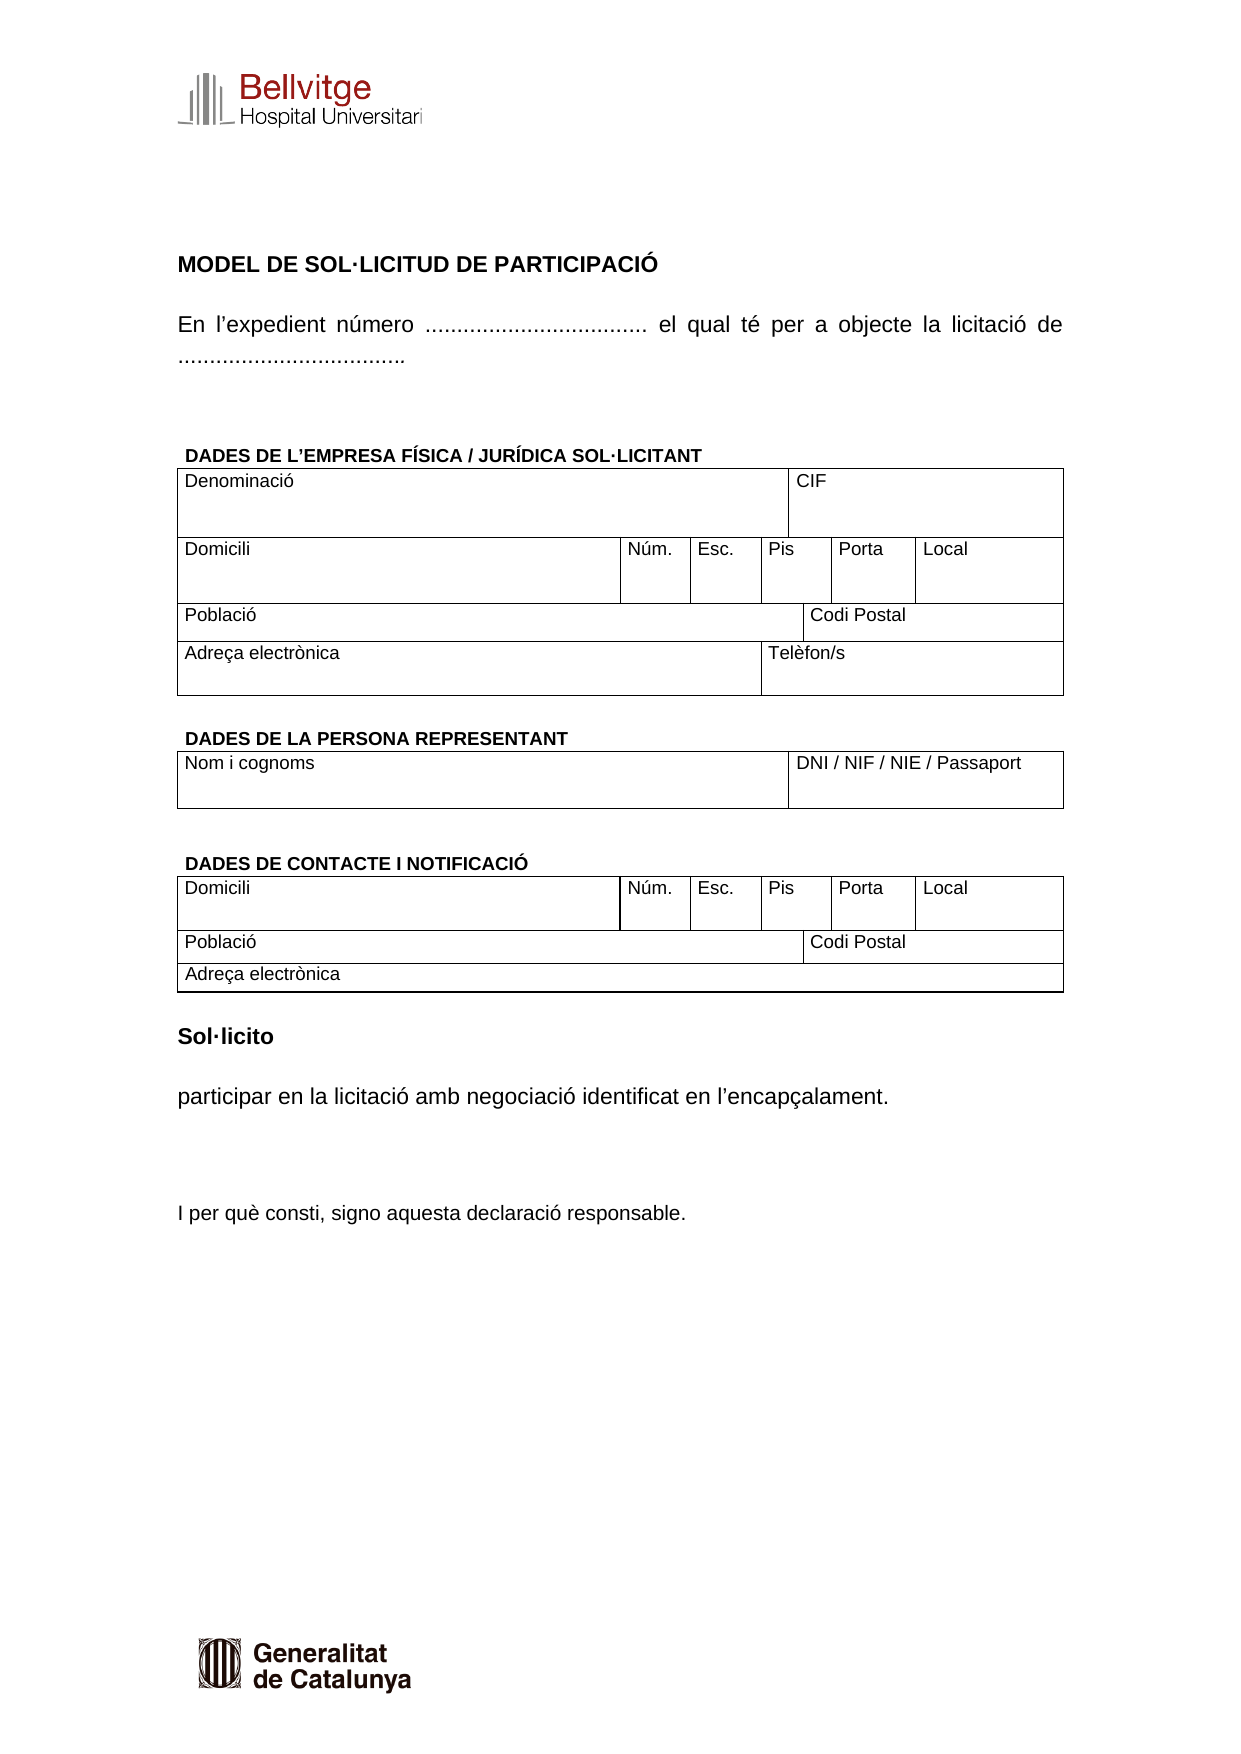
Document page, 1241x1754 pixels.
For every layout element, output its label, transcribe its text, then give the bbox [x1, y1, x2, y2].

table_cell Pis [762, 877, 831, 930]
table_cell Porta [832, 538, 915, 602]
text participar en la licitació amb negociació identificat en l’encapçalament. [177, 1083, 1063, 1109]
table_cell Núm. [621, 877, 690, 930]
text MODEL DE SOL·LICITUD DE PARTICIPACIÓ [177, 251, 1063, 277]
table_cell Núm. [621, 538, 690, 602]
table_cell Codi Postal [804, 604, 1063, 641]
table_cell Pis [762, 538, 831, 602]
table_cell DNI / NIF / NIE / Passaport [789, 752, 1063, 808]
table_cell Adreça electrònica [178, 642, 761, 695]
table_cell Denominació [178, 469, 788, 537]
table_cell Adreça electrònica [178, 964, 1063, 991]
picture [177, 73, 422, 128]
table_cell Esc. [691, 538, 761, 602]
table_cell DADES DE CONTACTE I NOTIFICACIÓ [177, 809, 1063, 876]
table_cell CIF [789, 469, 1063, 537]
table_cell Nom i cognoms [178, 752, 788, 808]
table_cell Local [916, 877, 1063, 930]
text I per què consti, signo aquesta declaració responsable. [177, 1201, 1063, 1225]
table_cell Codi Postal [804, 931, 1063, 963]
table_cell Domicili [178, 877, 619, 930]
picture [177, 1628, 434, 1698]
table_cell Telèfon/s [762, 642, 1063, 695]
table_cell DADES DE LA PERSONA REPRESENTANT [177, 696, 1063, 751]
table_cell Població [178, 604, 803, 641]
table_cell Població [178, 931, 803, 963]
table_cell Esc. [691, 877, 761, 930]
table_cell Domicili [178, 538, 620, 602]
table_cell Local [916, 538, 1063, 602]
table_header DADES DE L’EMPRESA FÍSICA / JURÍDICA SOL·LICITANT [177, 446, 1063, 468]
text Sol·licito [177, 1023, 1063, 1049]
table_cell Porta [832, 877, 915, 930]
text En l’expedient número ................................... el qual té per a objecte la licitació de .................................... [177, 311, 1063, 368]
